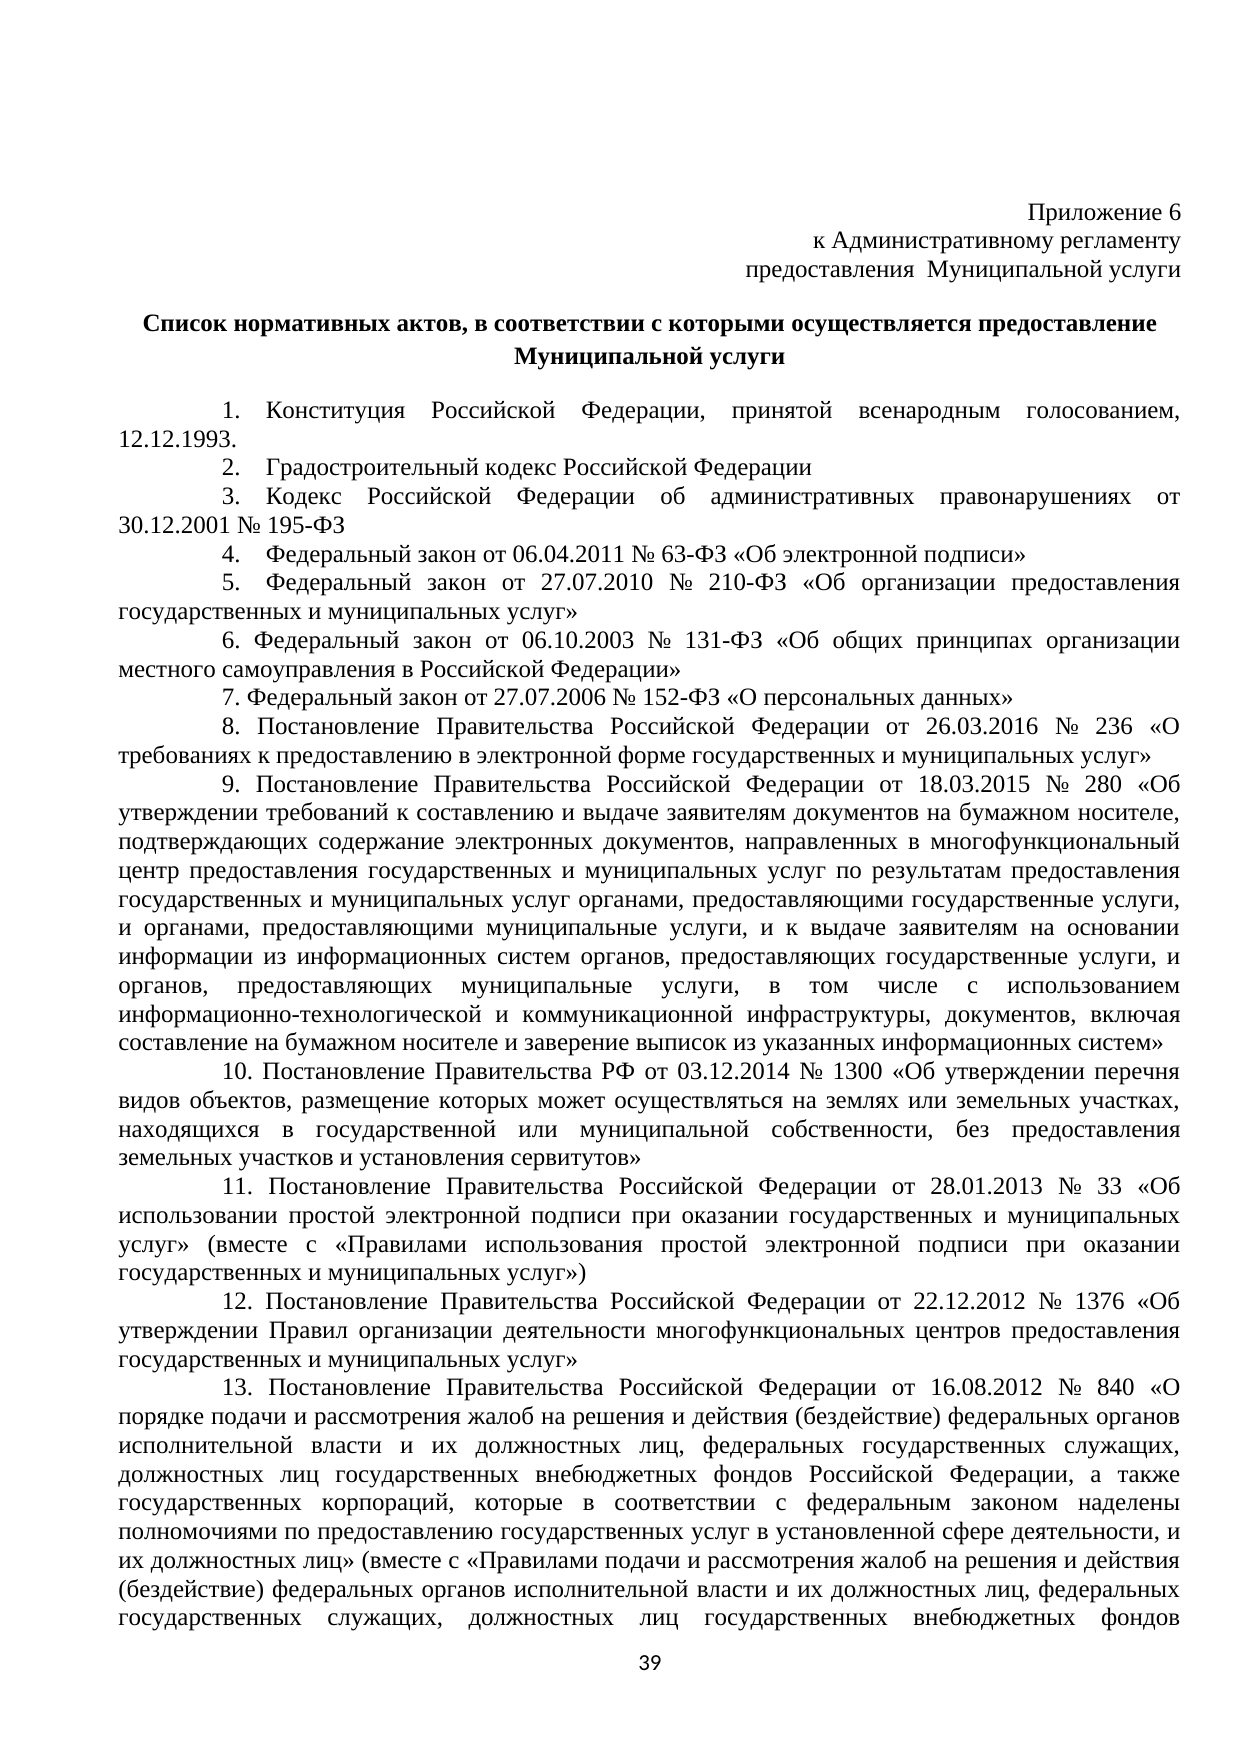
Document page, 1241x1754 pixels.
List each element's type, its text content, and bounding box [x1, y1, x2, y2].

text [118, 1372, 1181, 1631]
list Федеральный закон от 27.07.2010 № 210-ФЗ «Об организации предоставления государственных и муниципальных услуг» [118, 567, 1181, 625]
text 12. Постановление Правительства Российской Федерации от 22.12.2012 № 1376 «Об утверждении Правил организации деятельности многофункциональных центров предоставления государственных и муниципальных услуг» [118, 1286, 1181, 1372]
text Список нормативных актов, в соответствии с которыми осуществляется предоставление Муниципальной услуги [118, 308, 1181, 370]
text 8. Постановление Правительства Российской Федерации от 26.03.2016 № 236 «О требованиях к предоставлению в электронной форме государственных и муниципальных услуг» [118, 711, 1181, 769]
text 9. Постановление Правительства Российской Федерации от 18.03.2015 № 280 «Об утверждении требований к составлению и выдаче заявителям документов на бумажном носителе, подтверждающих содержание электронных документов, направленных в многофункциональный центр предоставления государственных и муниципальных услуг по результатам предоставления государственных и муниципальных услуг органами, предоставляющими государственные услуги, и органами, предоставляющими муниципальные услуги, и к выдаче заявителям на основании информации из информационных систем органов, предоставляющих государственные услуги, и органов, предоставляющих муниципальные услуги, в том числе с использованием информационно-технологической и коммуникационной инфраструктуры, документов, включая составление на бумажном носителе и заверение выписок из указанных информационных систем» [118, 769, 1181, 1056]
text 6. Федеральный закон от 06.10.2003 № 131-ФЗ «Об общих принципах организации местного самоуправления в Российской Федерации» [118, 625, 1181, 682]
text Приложение 6 к Административному регламенту предоставления Муниципальной услуги [709, 197, 1181, 283]
text 11. Постановление Правительства Российской Федерации от 28.01.2013 № 33 «Об использовании простой электронной подписи при оказании государственных и муниципальных услуг» (вместе с «Правилами использования простой электронной подписи при оказании государственных и муниципальных услуг») [118, 1171, 1181, 1286]
text 10. Постановление Правительства РФ от 03.12.2014 № 1300 «Об утверждении перечня видов объектов, размещение которых может осуществляться на землях или земельных участках, находящихся в государственной или муниципальной собственности, без предоставления земельных участков и установления сервитутов» [118, 1056, 1181, 1171]
list Федеральный закон от 06.04.2011 № 63-ФЗ «Об электронной подписи» [118, 539, 1181, 567]
list Градостроительный кодекс Российской Федерации [118, 452, 1181, 481]
text 7. Федеральный закон от 27.07.2006 № 152-ФЗ «О персональных данных» [118, 682, 1181, 711]
list Кодекс Российской Федерации об административных правонарушениях от 30.12.2001 № 195-ФЗ [118, 481, 1181, 539]
list Конституция Российской Федерации, принятой всенародным голосованием, 12.12.1993. [118, 395, 1181, 452]
